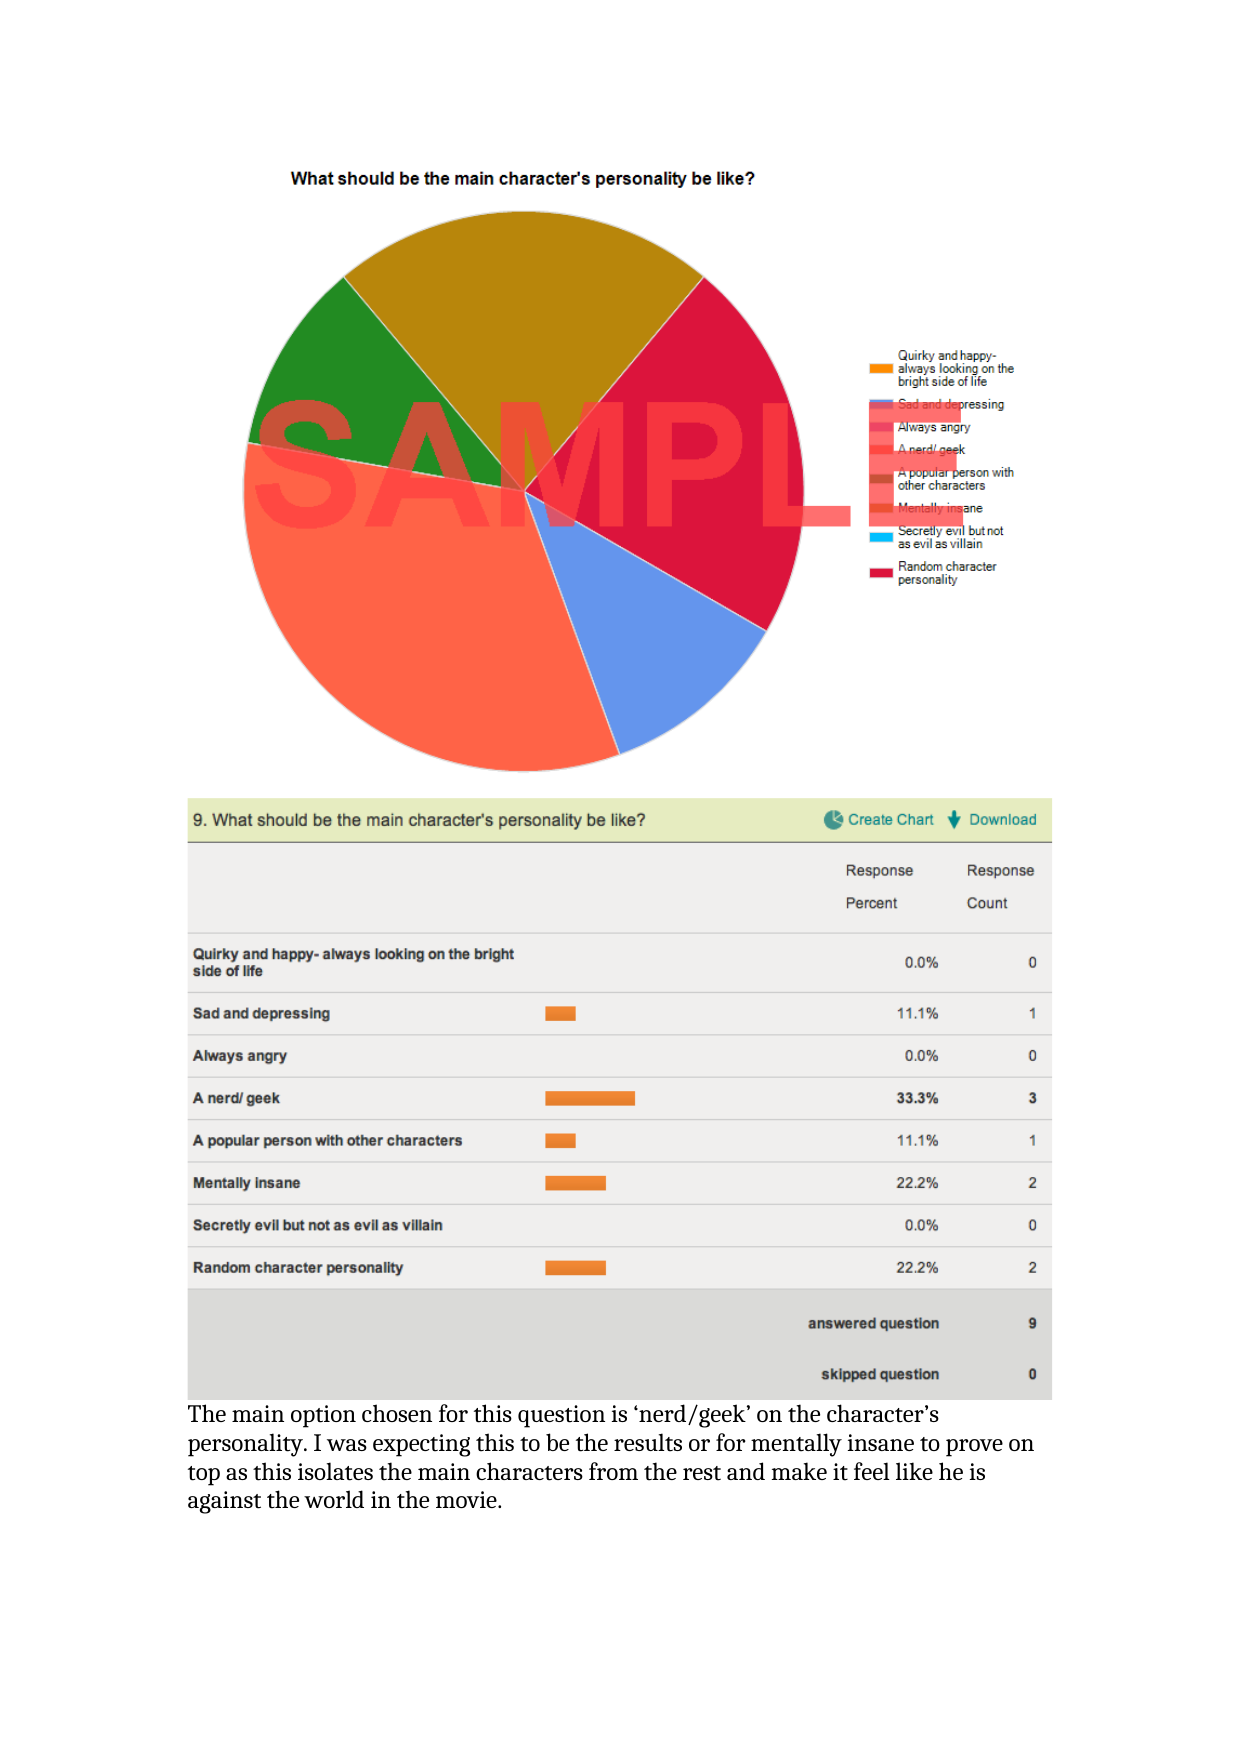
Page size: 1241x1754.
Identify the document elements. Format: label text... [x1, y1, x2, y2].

picture [187, 150, 1053, 1400]
text The main option chosen for this question is ‘nerd/geek’ on the character’s personality. I was expecting this to be the results or for mentally insane to prove on top as this isolates the main characters from the rest and make it feel like he is against the world in the movie. [187, 1400, 1053, 1515]
